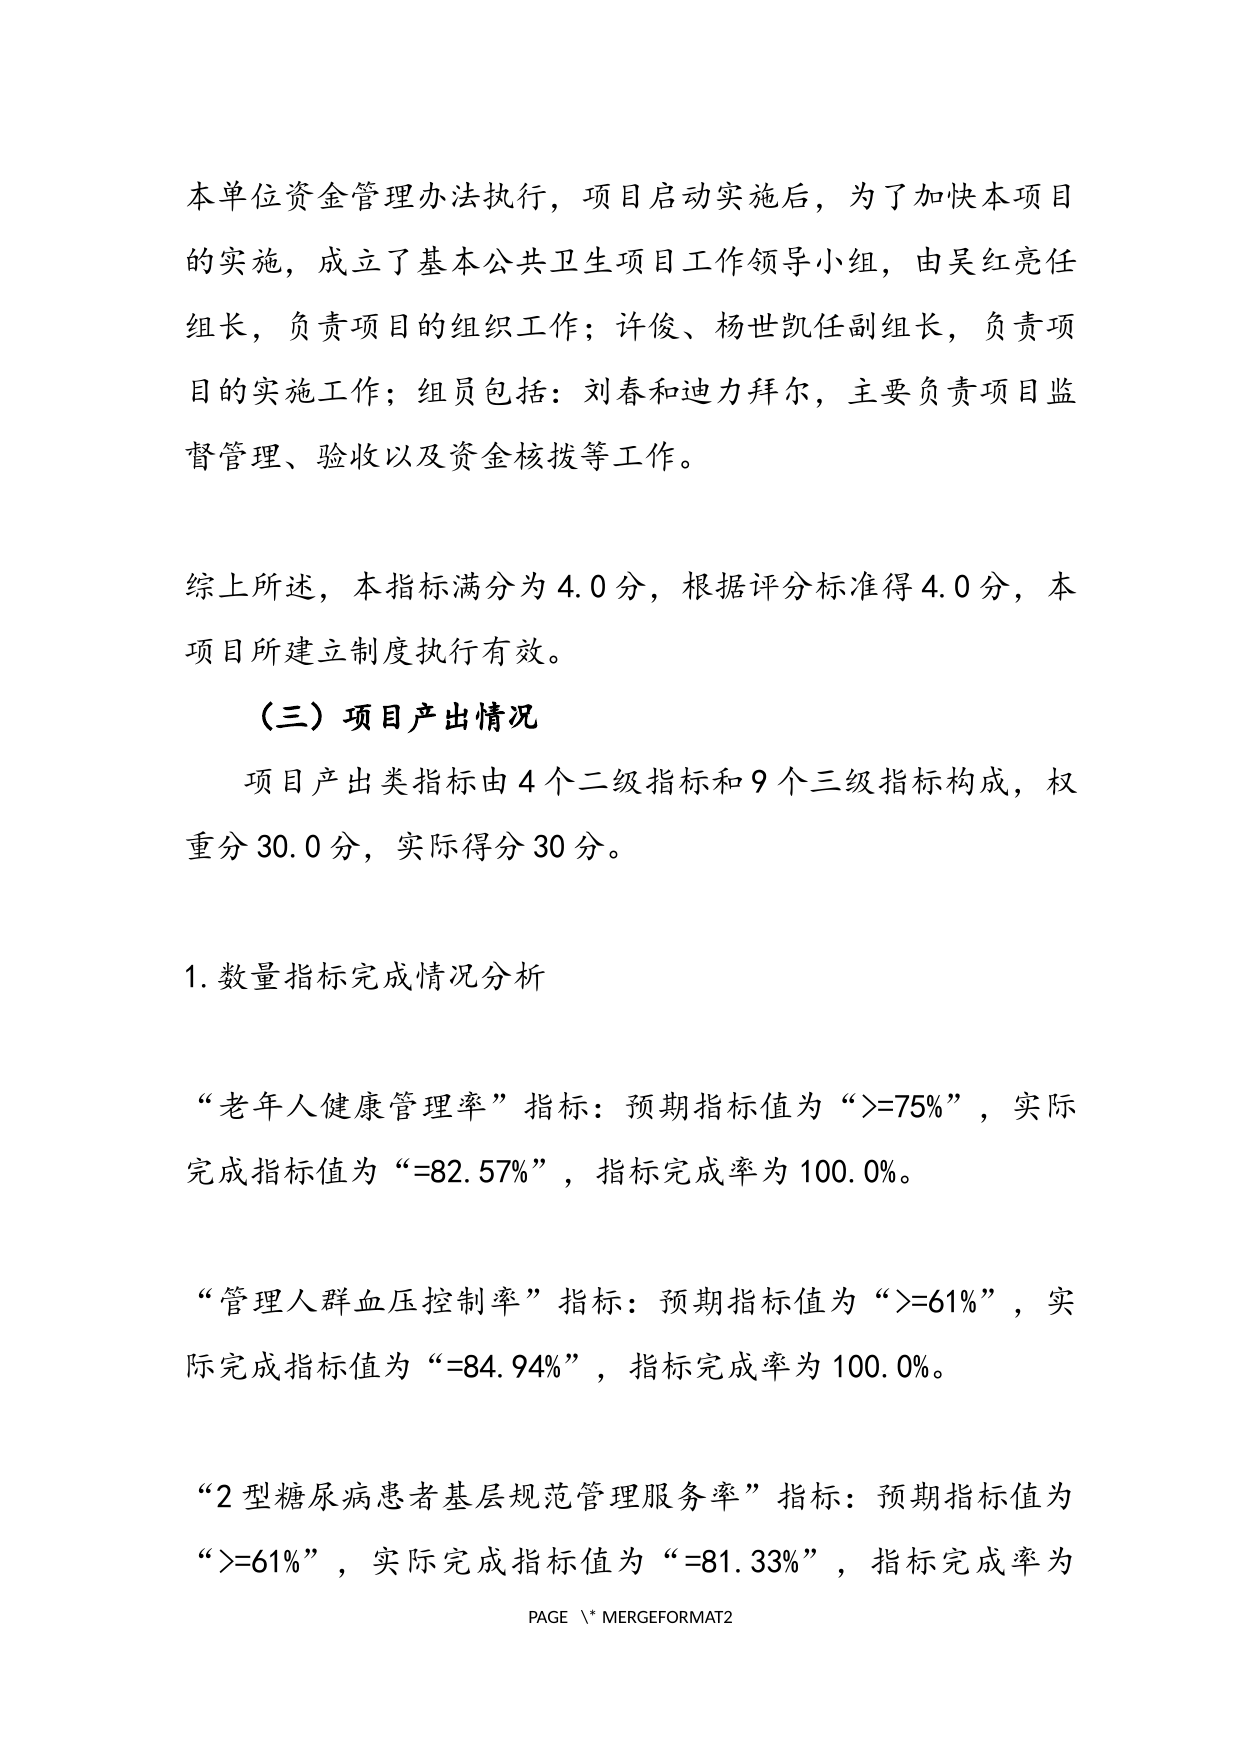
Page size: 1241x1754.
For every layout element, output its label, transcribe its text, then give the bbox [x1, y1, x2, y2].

text （三）项目产出情况 [183, 682, 1078, 747]
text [183, 162, 1078, 682]
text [183, 747, 1078, 1592]
